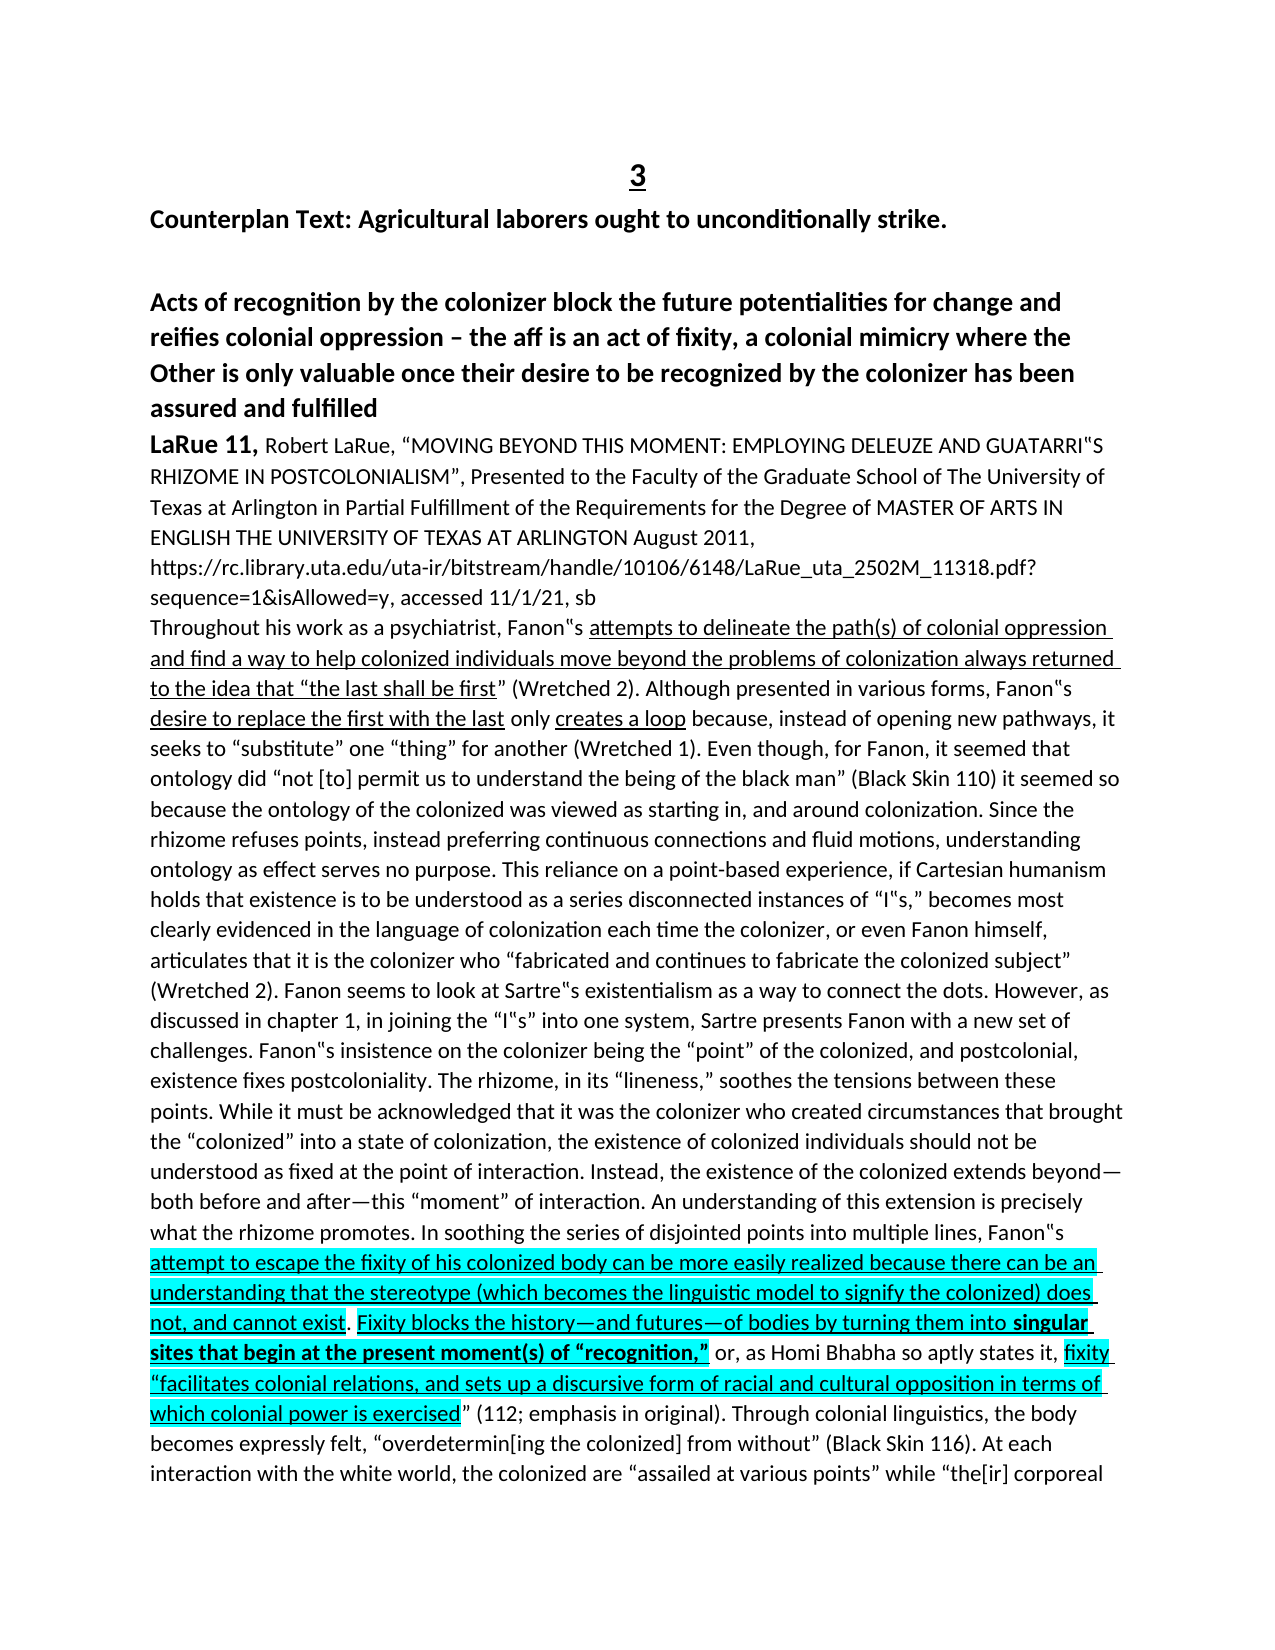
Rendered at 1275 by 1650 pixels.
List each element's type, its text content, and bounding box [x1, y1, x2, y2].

subtitle Acts of recognition by the colonizer block the future potentialities for change and reifies colonial oppression – the aff is an act of fixity, a colonial mimicry where the Other is only valuable once their desire to be recognized by the colonizer has been assured and fulfilled [150, 285, 1125, 425]
text LaRue 11, Robert LaRue, “MOVING BEYOND THIS MOMENT: EMPLOYING DELEUZE AND GUATARRI‟S RHIZOME IN POSTCOLONIALISM”, Presented to the Faculty of the Graduate School of The University of Texas at Arlington in Partial Fulfillment of the Requirements for the Degree of MASTER OF ARTS IN ENGLISH THE UNIVERSITY OF TEXAS AT ARLINGTON August 2011, https://rc.library.uta.edu/uta-ir/bitstream/handle/10106/6148/LaRue_uta_2502M_11318.pdf?sequence=1&isAllowed=y, accessed 11/1/21, sb [150, 427, 1125, 611]
subtitle 3 [150, 154, 1125, 195]
subtitle Counterplan Text: Agricultural laborers ought to unconditionally strike. [150, 202, 1125, 235]
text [150, 613, 1125, 1487]
